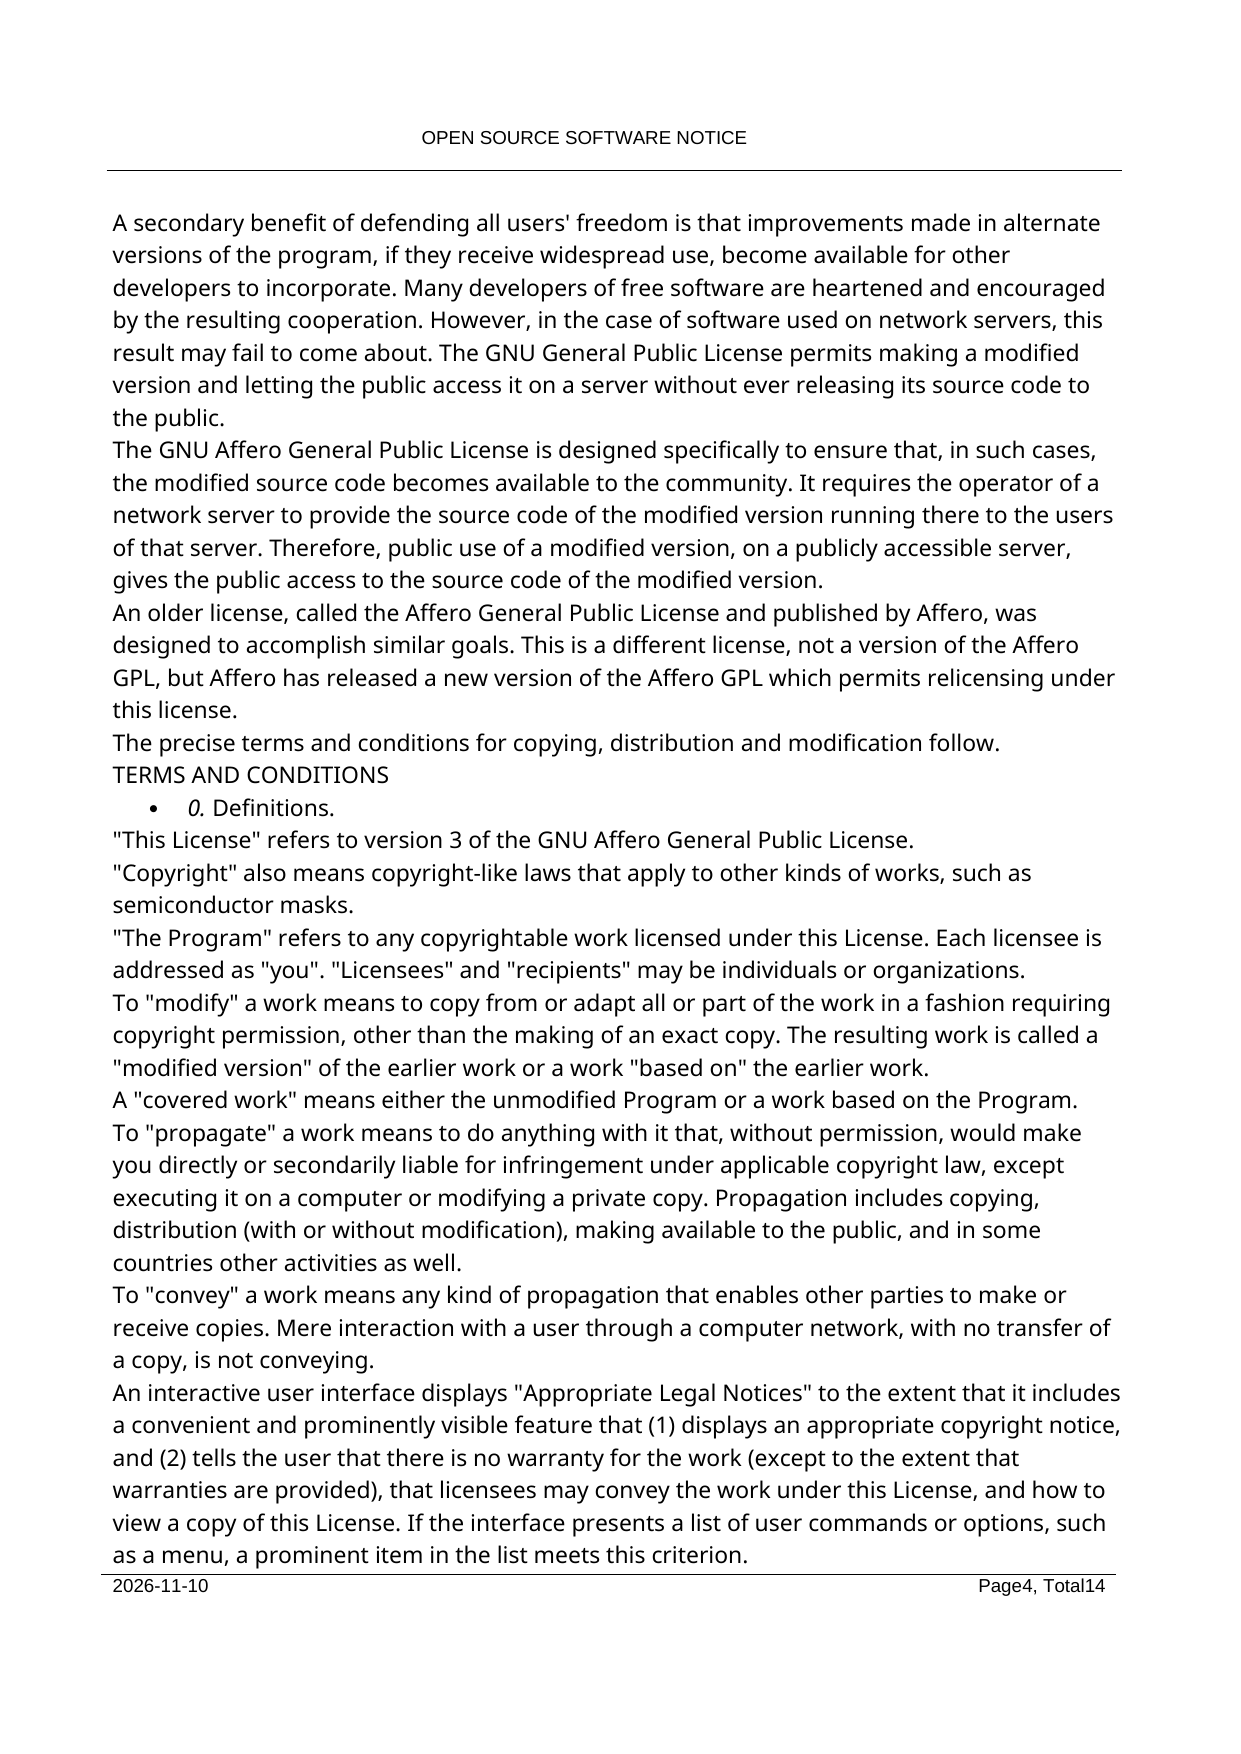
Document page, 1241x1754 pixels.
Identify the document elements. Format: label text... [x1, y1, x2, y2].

list 0. Definitions. [150, 791, 1128, 824]
text To "propagate" a work means to do anything with it that, without permission, would make you directly or secondarily liable for infringement under applicable copyright law, except executing it on a computer or modifying a private copy. Propagation includes copying, distribution (with or without modification), making available to the public, and in some countries other activities as well. [112, 1116, 1128, 1279]
text To "convey" a work means any kind of propagation that enables other parties to make or receive copies. Mere interaction with a user through a computer network, with no transfer of a copy, is not conveying. [112, 1279, 1128, 1376]
text A "covered work" means either the unmodified Program or a work based on the Program. [112, 1084, 1128, 1116]
text A secondary benefit of defending all users' freedom is that improvements made in alternate versions of the program, if they receive widespread use, become available for other developers to incorporate. Many developers of free software are heartened and encouraged by the resulting cooperation. However, in the case of software used on network servers, this result may fail to come about. The GNU General Public License permits making a modified version and letting the public access it on a server without ever releasing its source code to the public. [112, 206, 1128, 434]
text "The Program" refers to any copyrightable work licensed under this License. Each licensee is addressed as "you". "Licensees" and "recipients" may be individuals or organizations. [112, 921, 1128, 986]
text An older license, called the Affero General Public License and published by Affero, was designed to accomplish similar goals. This is a different license, not a version of the Affero GPL, but Affero has released a new version of the Affero GPL which permits relicensing under this license. [112, 596, 1128, 726]
text "Copyright" also means copyright-like laws that apply to other kinds of works, such as semiconductor masks. [112, 856, 1128, 921]
text The precise terms and conditions for copying, distribution and modification follow. [112, 726, 1128, 759]
text The GNU Affero General Public License is designed specifically to ensure that, in such cases, the modified source code becomes available to the community. It requires the operator of a network server to provide the source code of the modified version running there to the users of that server. Therefore, public use of a modified version, on a publicly accessible server, gives the public access to the source code of the modified version. [112, 434, 1128, 596]
text TERMS AND CONDITIONS [112, 759, 1128, 791]
text "This License" refers to version 3 of the GNU Affero General Public License. [112, 824, 1128, 856]
text To "modify" a work means to copy from or adapt all or part of the work in a fashion requiring copyright permission, other than the making of an exact copy. The resulting work is called a "modified version" of the earlier work or a work "based on" the earlier work. [112, 986, 1128, 1084]
text An interactive user interface displays "Appropriate Legal Notices" to the extent that it includes a convenient and prominently visible feature that (1) displays an appropriate copyright notice, and (2) tells the user that there is no warranty for the work (except to the extent that warranties are provided), that licensees may convey the work under this License, and how to view a copy of this License. If the interface presents a list of user commands or options, such as a menu, a prominent item in the list meets this criterion. [112, 1376, 1128, 1571]
